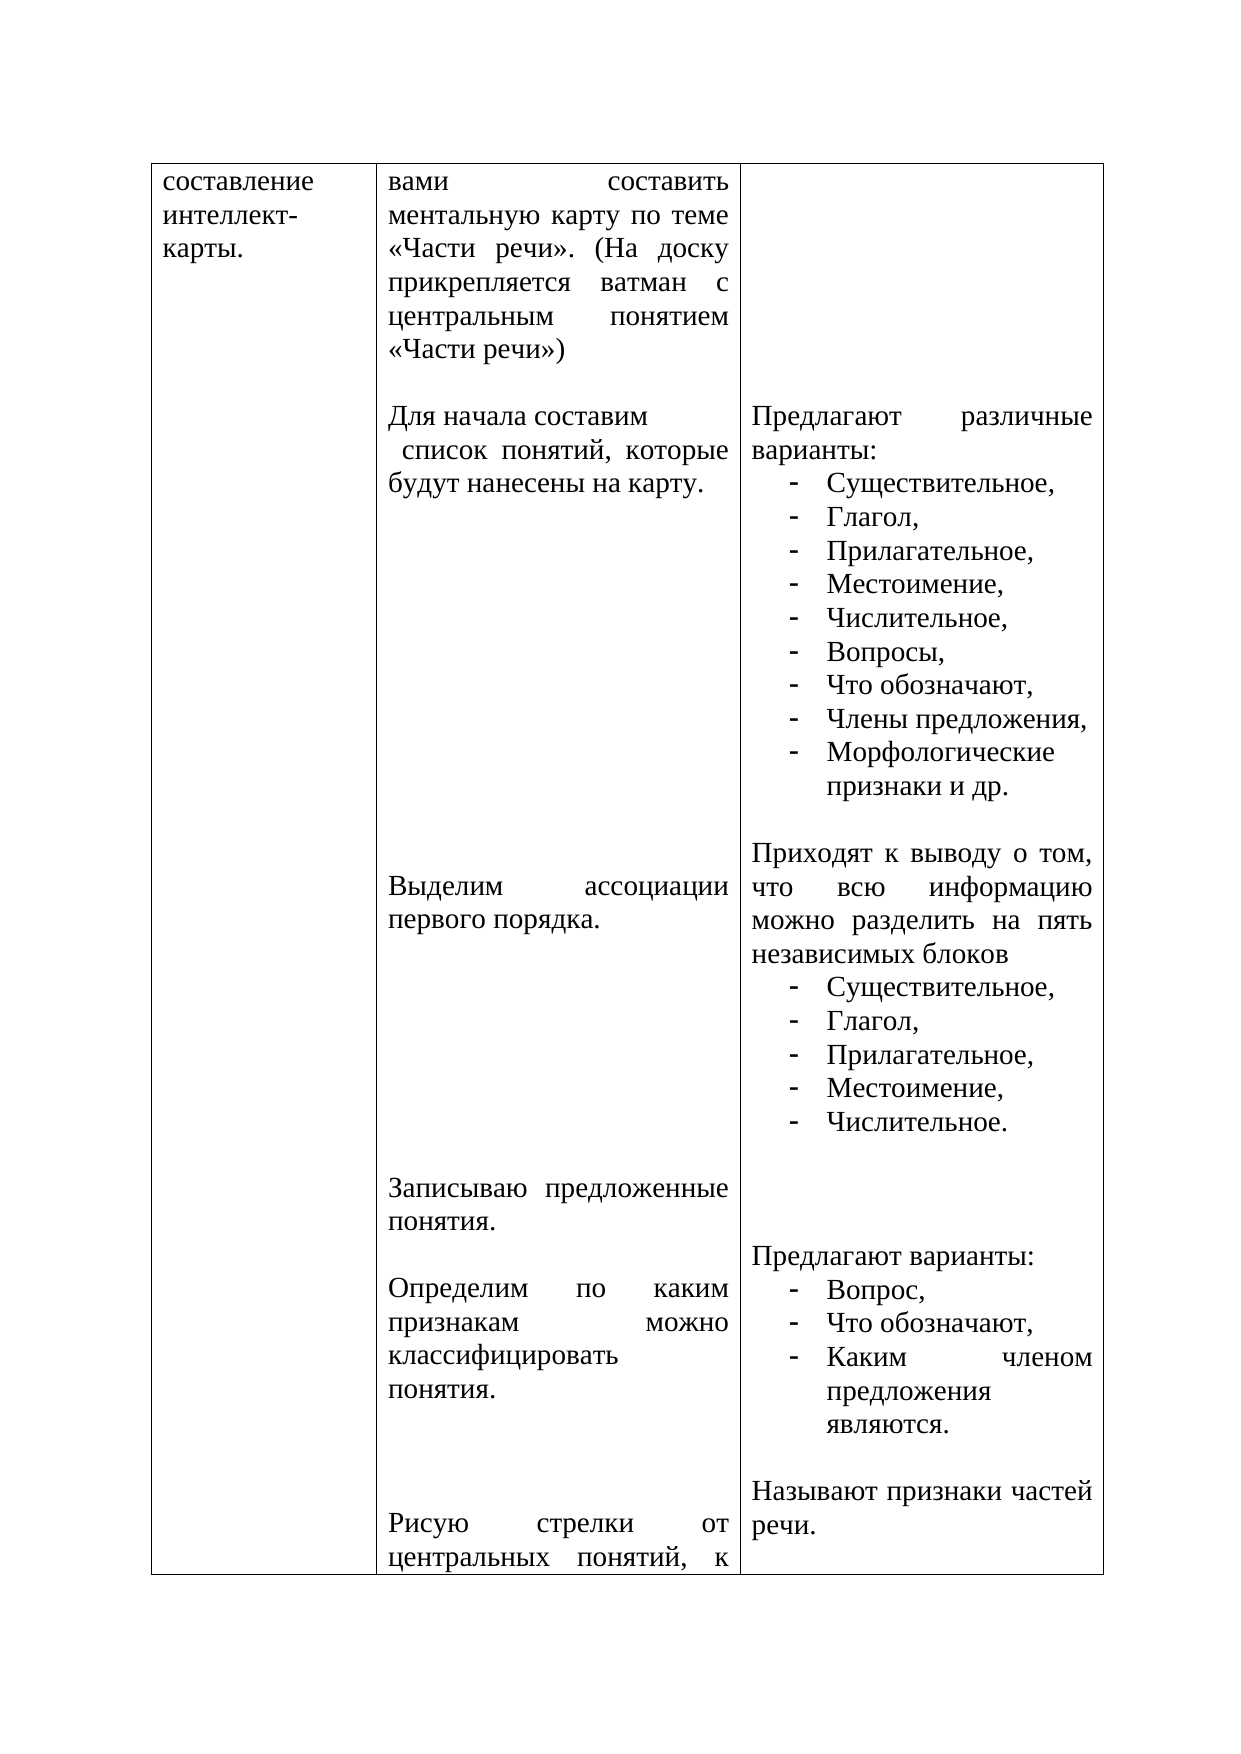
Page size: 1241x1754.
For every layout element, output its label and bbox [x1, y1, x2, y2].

table_cell [377, 164, 740, 1574]
table_cell [152, 164, 376, 1574]
table_cell [741, 164, 1103, 1574]
